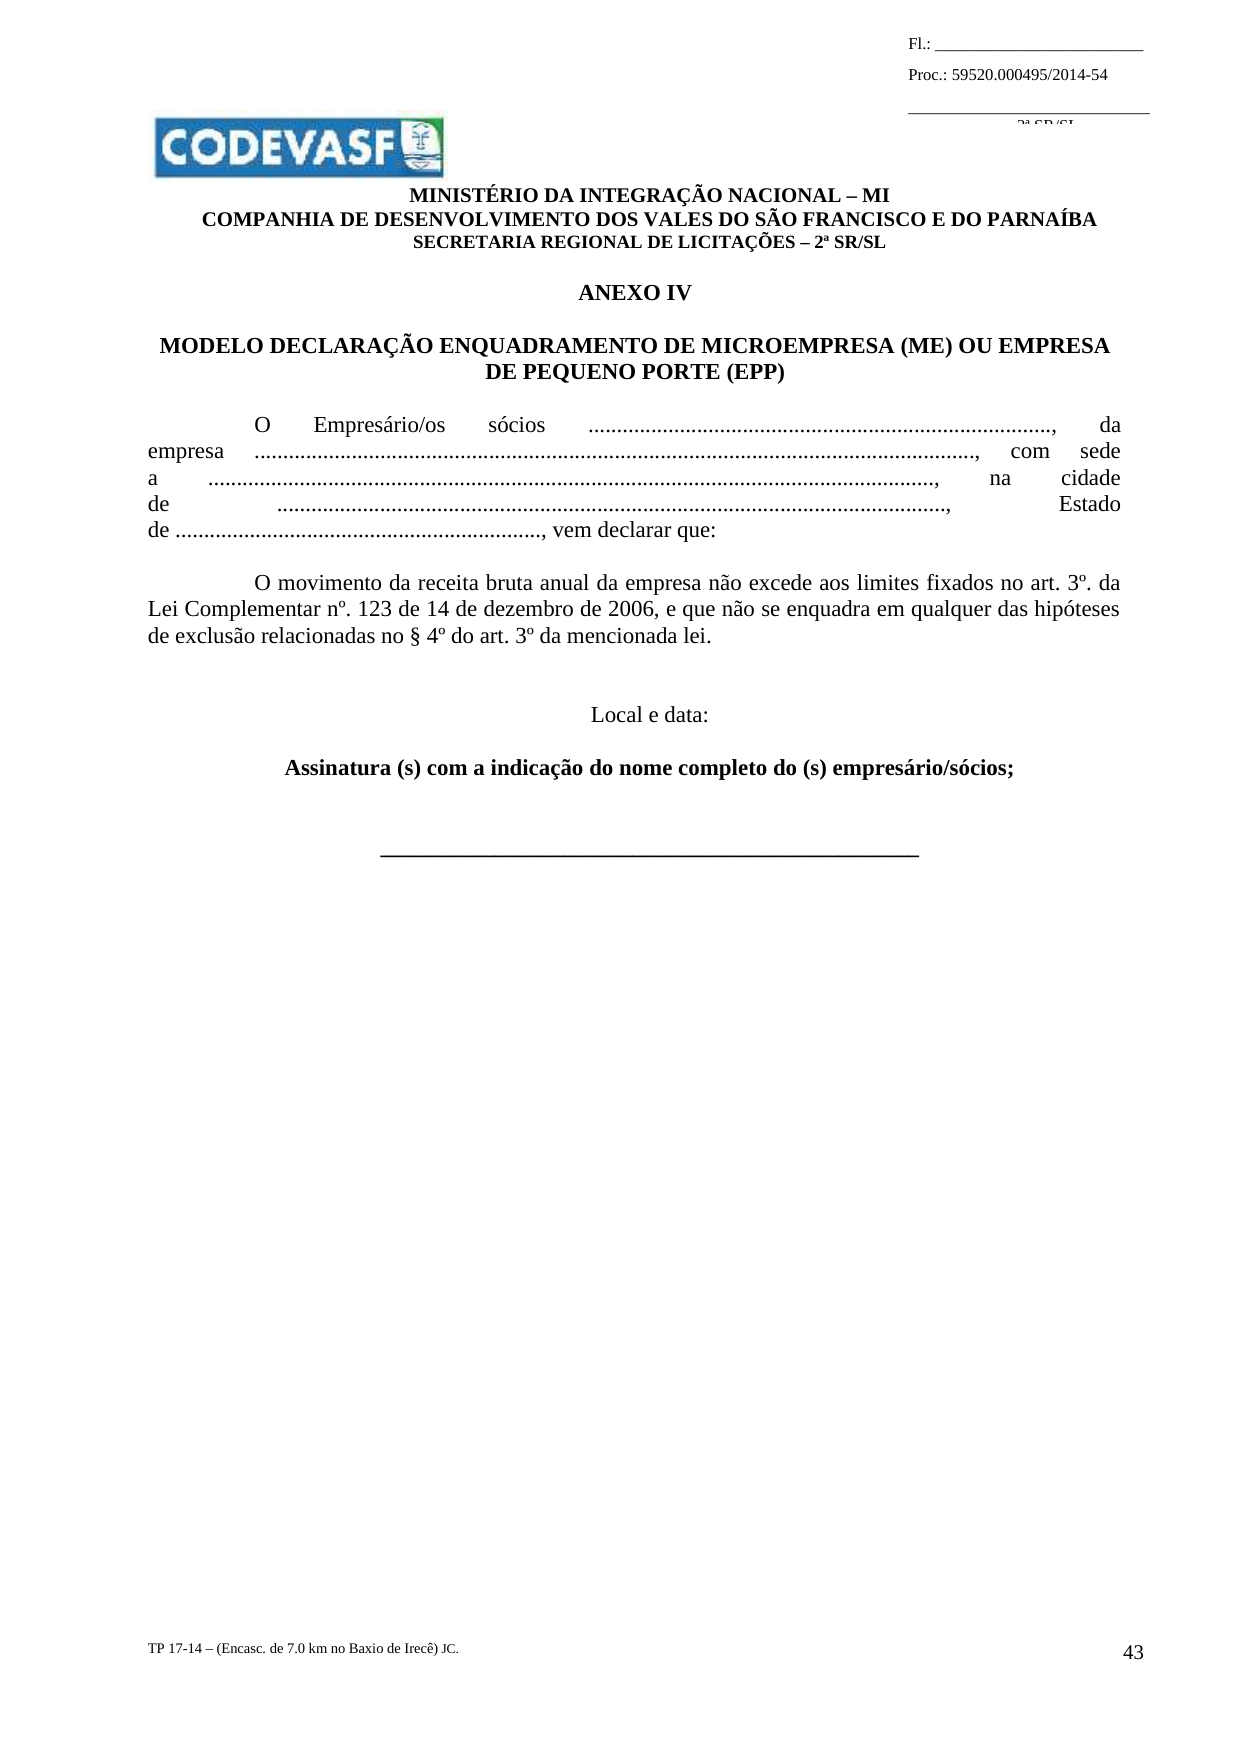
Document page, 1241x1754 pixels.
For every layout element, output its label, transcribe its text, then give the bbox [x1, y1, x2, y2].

text MODELO DECLARAÇÃO ENQUADRAMENTO DE MICROEMPRESA (ME) OU EMPRESA DE PEQUENO PORTE (EPP) [148, 332, 1122, 385]
text Assinatura (s) com a indicação do nome completo do (s) empresário/sócios; [148, 754, 1152, 780]
text ANEXO IV [148, 279, 1122, 306]
picture [147, 110, 449, 184]
text Local e data: [148, 701, 1152, 727]
text O movimento da receita bruta anual da empresa não excede aos limites fixados no art. 3º. da Lei Complementar nº. 123 de 14 de dezembro de 2006, e que não se enquadra em qualquer das hipóteses de exclusão relacionadas no § 4º do art. 3º da mencionada lei. [148, 569, 1122, 648]
text O Empresário/os sócios ................................................................................., da empresa .............................................................................................................................., com sede a ..............................................................................................................................., na cidade de ....................................................................................................................., Estado de ................................................................, vem declarar que: [148, 411, 1122, 543]
text _______________________________________________ [148, 833, 1152, 859]
